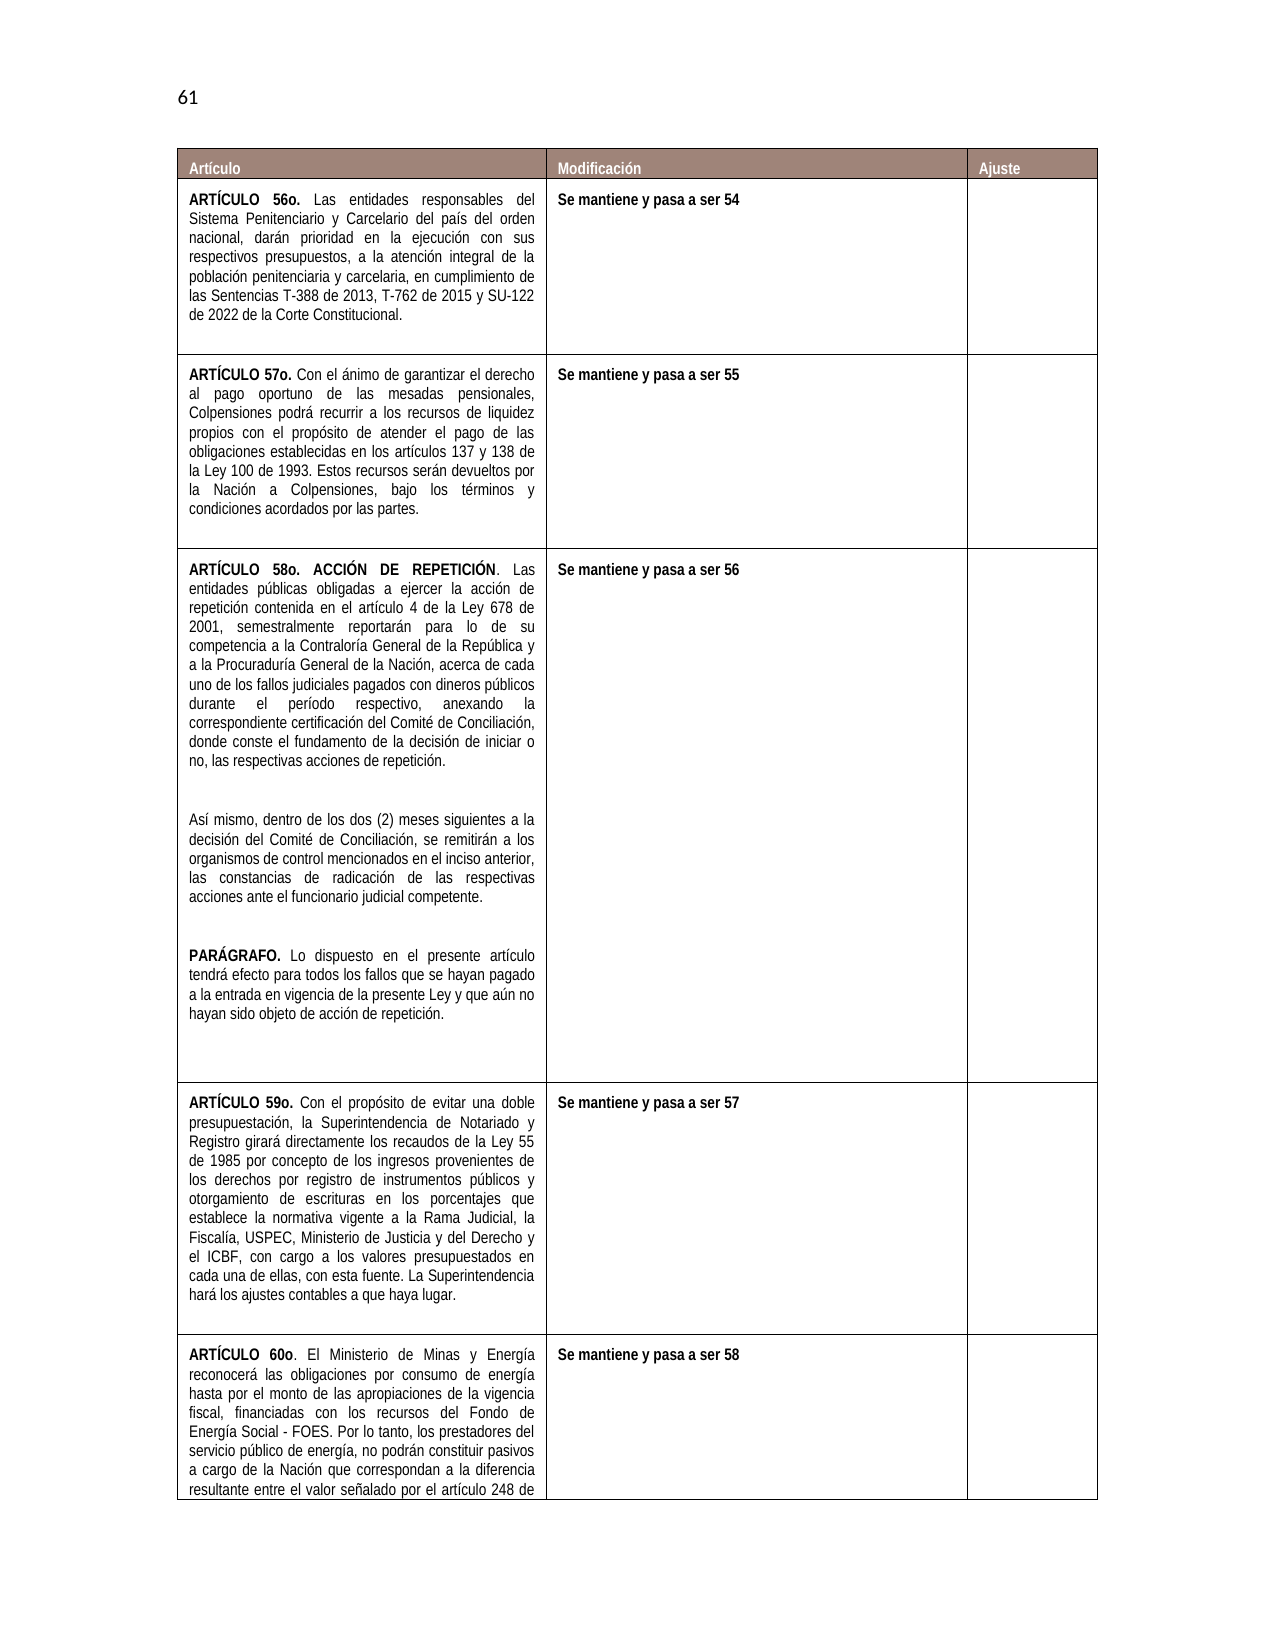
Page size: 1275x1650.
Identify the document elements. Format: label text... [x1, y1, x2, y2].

table_cell [968, 179, 1097, 353]
table_cell [968, 355, 1097, 548]
table_cell [968, 1083, 1097, 1334]
table_cell Se mantiene y pasa a ser 54 [547, 179, 967, 353]
table_cell Se mantiene y pasa a ser 58 [547, 1335, 967, 1498]
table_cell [178, 1335, 546, 1498]
table_cell [968, 1335, 1097, 1498]
table_cell Se mantiene y pasa a ser 57 [547, 1083, 967, 1334]
table_cell ARTÍCULO 57o. Con el ánimo de garantizar el derecho al pago oportuno de las mesadas pensionales, Colpensiones podrá recurrir a los recursos de liquidez propios con el propósito de atender el pago de las obligaciones establecidas en los artículos 137 y 138 de la Ley 100 de 1993. Estos recursos serán devueltos por la Nación a Colpensiones, bajo los términos y condiciones acordados por las partes. [178, 355, 546, 548]
table_header Modificación [547, 149, 967, 178]
table_header Ajuste [968, 149, 1097, 178]
table_cell [968, 549, 1097, 1082]
table_header Artículo [178, 149, 546, 178]
table_cell Se mantiene y pasa a ser 55 [547, 355, 967, 548]
table_cell Se mantiene y pasa a ser 56 [547, 549, 967, 1082]
table_cell ARTÍCULO 56o. Las entidades responsables del Sistema Penitenciario y Carcelario del país del orden nacional, darán prioridad en la ejecución con sus respectivos presupuestos, a la atención integral de la población penitenciaria y carcelaria, en cumplimiento de las Sentencias T-388 de 2013, T-762 de 2015 y SU-122 de 2022 de la Corte Constitucional. [178, 179, 546, 353]
table_cell ARTÍCULO 58o. ACCIÓN DE REPETICIÓN. Las entidades públicas obligadas a ejercer la acción de repetición contenida en el artículo 4 de la Ley 678 de 2001, semestralmente reportarán para lo de su competencia a la Contraloría General de la República y a la Procuraduría General de la Nación, acerca de cada uno de los fallos judiciales pagados con dineros públicos durante el período respectivo, anexando la correspondiente certificación del Comité de Conciliación, donde conste el fundamento de la decisión de iniciar o no, las respectivas acciones de repetición. Así mismo, dentro de los dos (2) meses siguientes a la decisión del Comité de Conciliación, se remitirán a los organismos de control mencionados en el inciso anterior, las constancias de radicación de las respectivas acciones ante el funcionario judicial competente. PARÁGRAFO. Lo dispuesto en el presente artículo tendrá efecto para todos los fallos que se hayan pagado a la entrada en vigencia de la presente Ley y que aún no hayan sido objeto de acción de repetición. [178, 549, 546, 1082]
table_cell ARTÍCULO 59o. Con el propósito de evitar una doble presupuestación, la Superintendencia de Notariado y Registro girará directamente los recaudos de la Ley 55 de 1985 por concepto de los ingresos provenientes de los derechos por registro de instrumentos públicos y otorgamiento de escrituras en los porcentajes que establece la normativa vigente a la Rama Judicial, la Fiscalía, USPEC, Ministerio de Justicia y del Derecho y el ICBF, con cargo a los valores presupuestados en cada una de ellas, con esta fuente. La Superintendencia hará los ajustes contables a que haya lugar. [178, 1083, 546, 1334]
